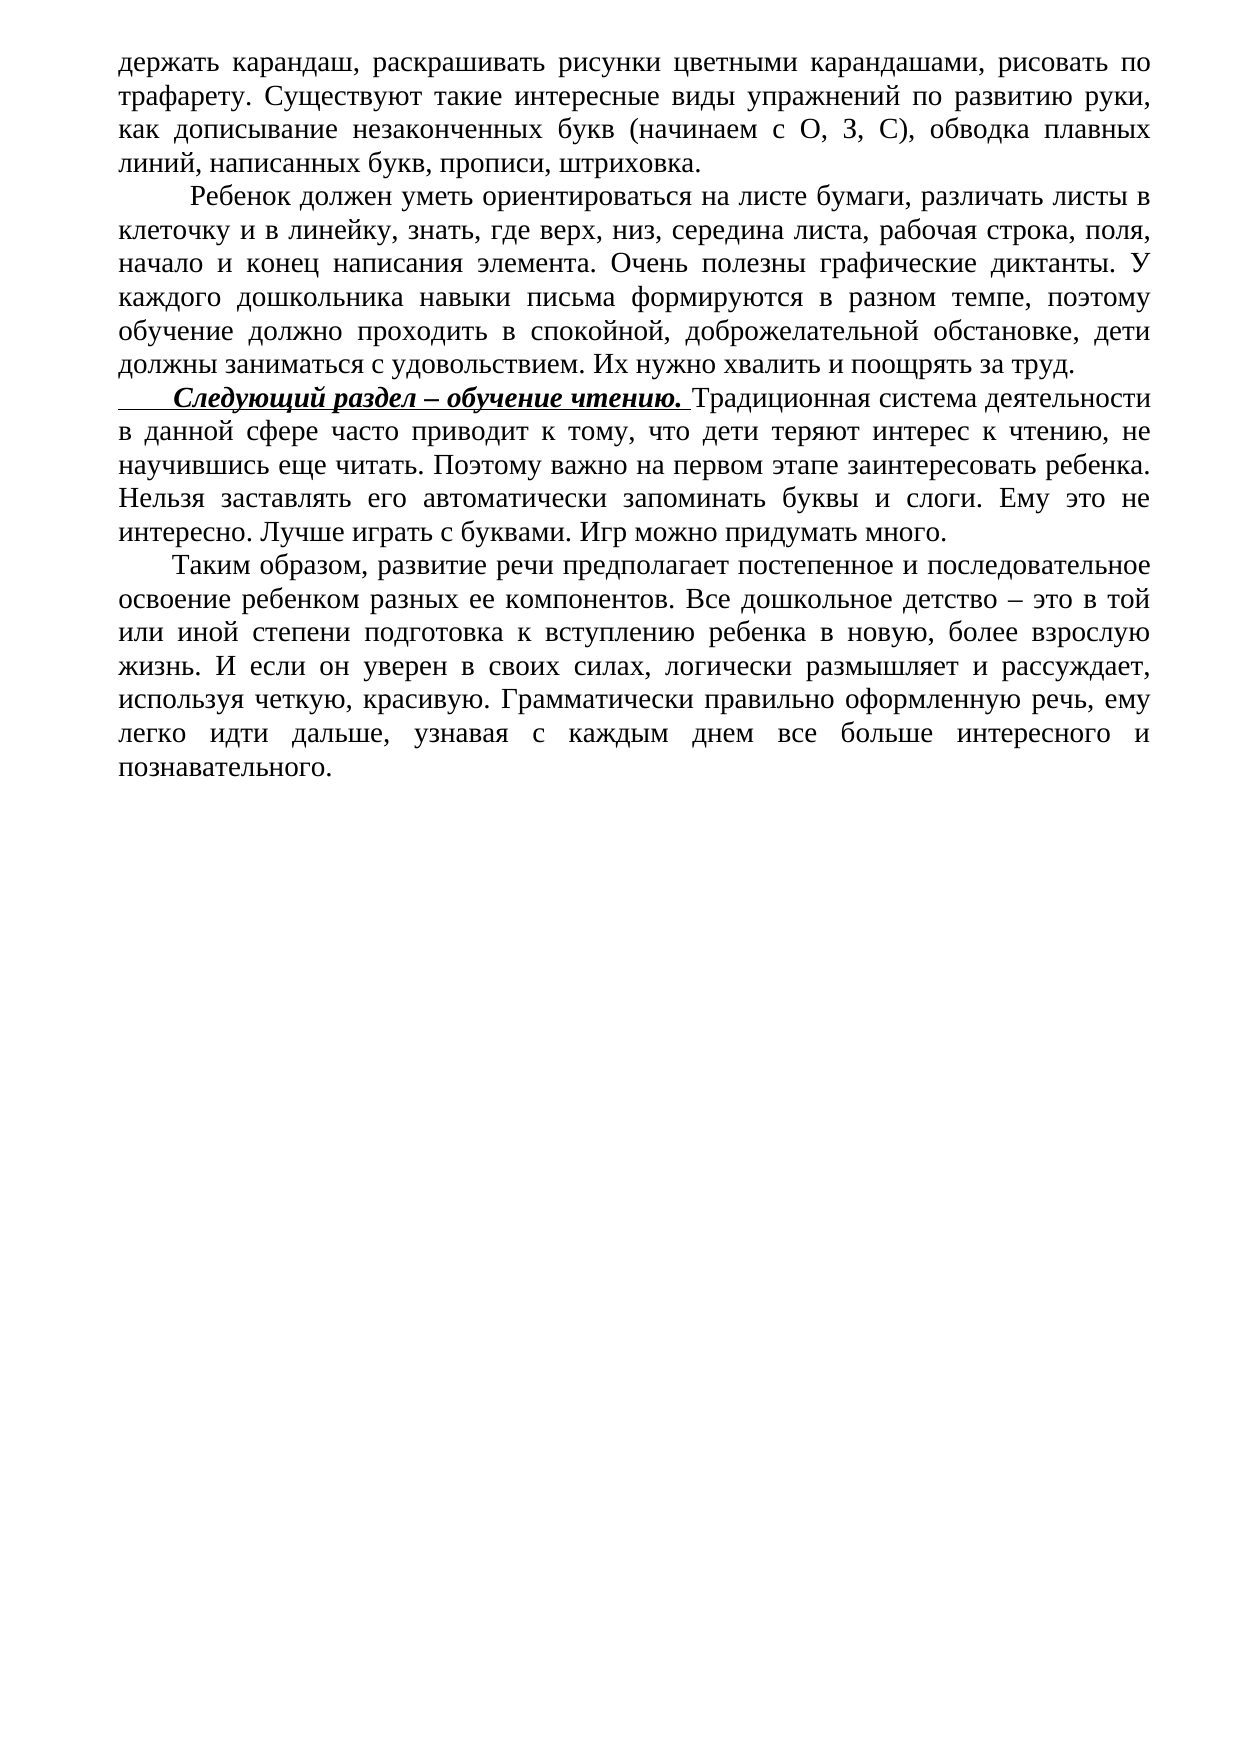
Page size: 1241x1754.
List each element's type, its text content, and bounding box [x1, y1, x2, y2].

text Ребенок должен уметь ориентироваться на листе бумаги, различать листы в клеточку и в линейку, знать, где верх, низ, середина листа, рабочая строка, поля, начало и конец написания элемента. Очень полезны графические диктанты. У каждого дошкольника навыки письма формируются в разном темпе, поэтому обучение должно проходить в спокойной, доброжелательной обстановке, дети должны заниматься с удовольствием. Их нужно хвалить и поощрять за труд. [118, 178, 1152, 380]
text Следующий раздел – обучение чтению. Традиционная система деятельности в данной сфере часто приводит к тому, что дети теряют интерес к чтению, не научившись еще читать. Поэтому важно на первом этапе заинтересовать ребенка. Нельзя заставлять его автоматически запоминать буквы и слоги. Ему это не интересно. Лучше играть с буквами. Игр можно придумать много. [118, 380, 1152, 547]
text Таким образом, развитие речи предполагает постепенное и последовательное освоение ребенком разных ее компонентов. Все дошкольное детство – это в той или иной степени подготовка к вступлению ребенка в новую, более взрослую жизнь. И если он уверен в своих силах, логически размышляет и рассуждает, используя четкую, красивую. Грамматически правильно оформленную речь, ему легко идти дальше, узнавая с каждым днем все больше интересного и познавательного. [118, 547, 1152, 782]
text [118, 44, 1152, 178]
